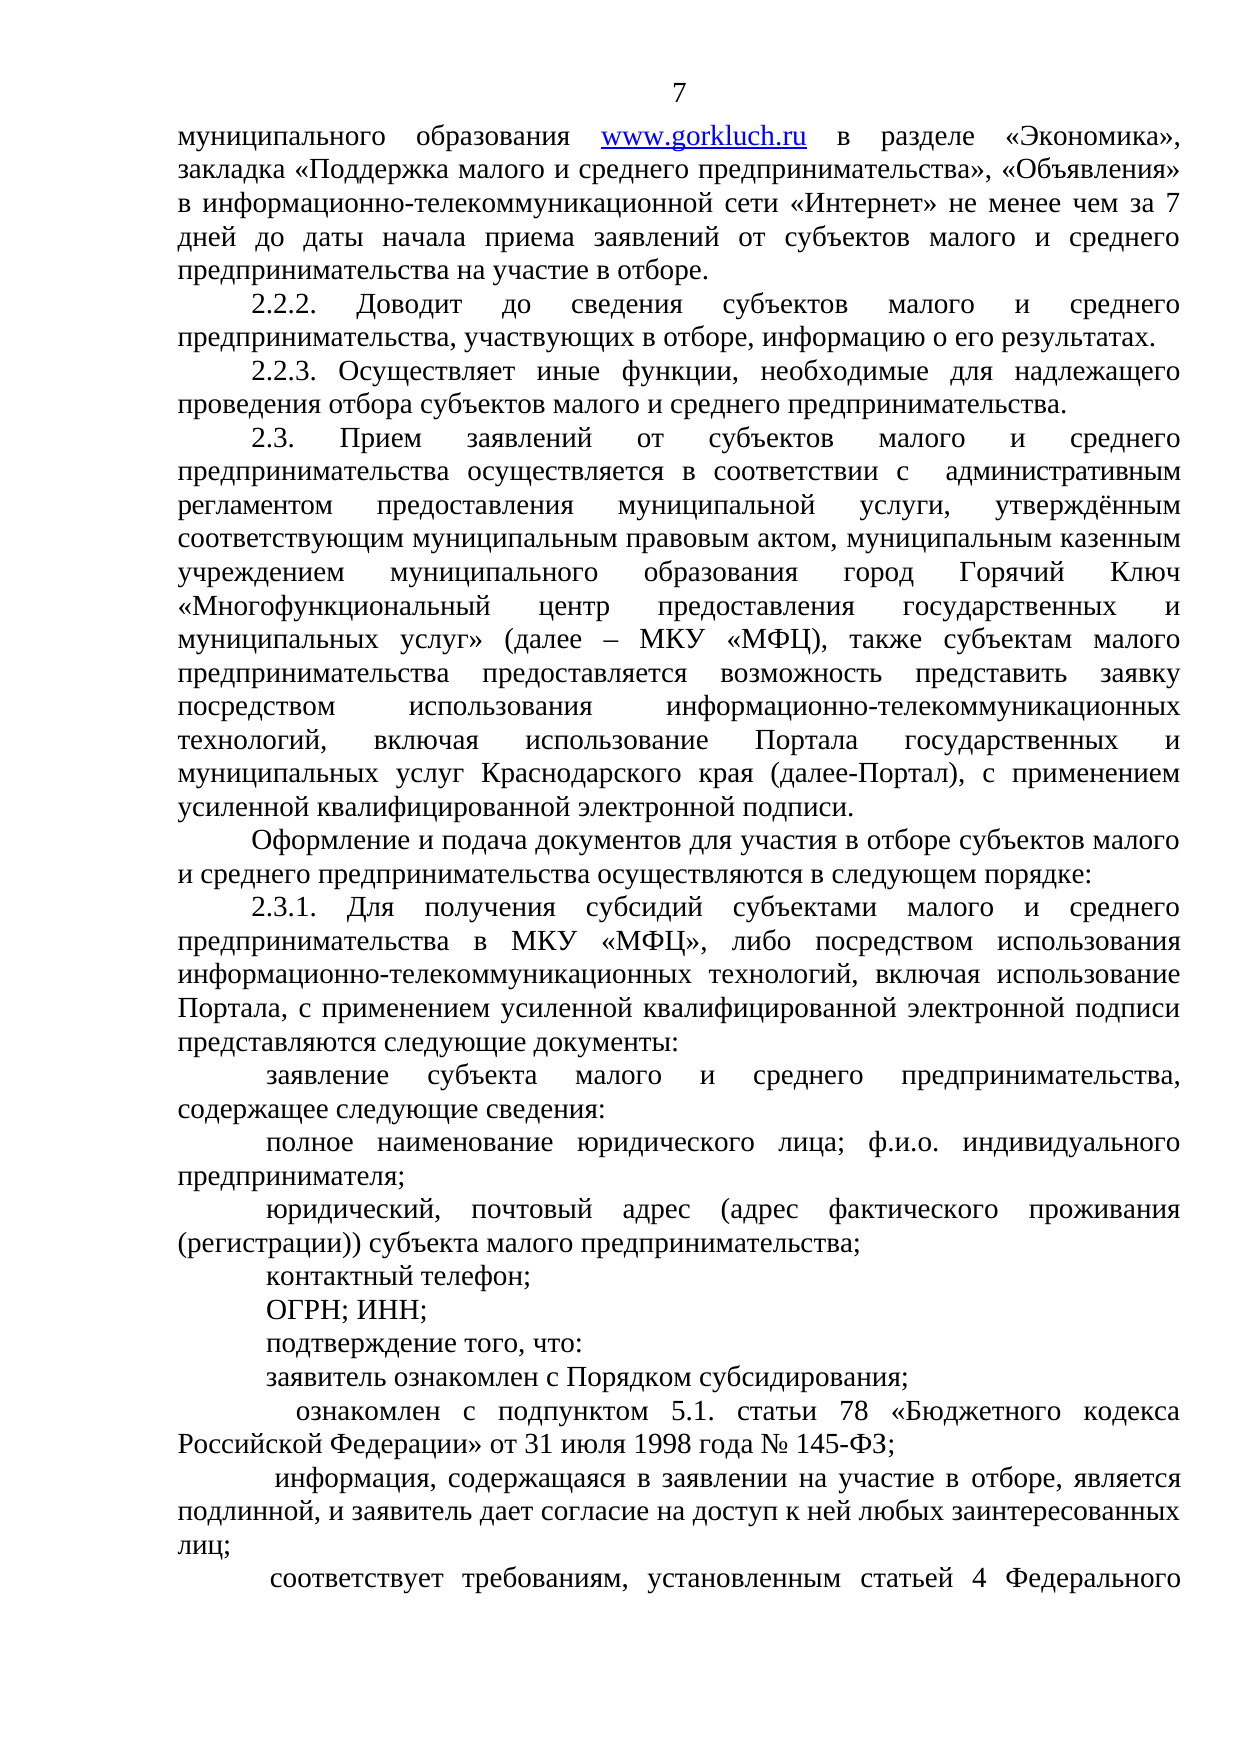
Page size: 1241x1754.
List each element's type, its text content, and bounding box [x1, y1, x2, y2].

text 2.2.2. Доводит до сведения субъектов малого и среднего предпринимательства, участвующих в отборе, информацию о его результатах. [177, 286, 1181, 353]
text заявление cубъекта малого и среднего предпринимательства, содержащее следующие сведения: [177, 1057, 1181, 1124]
text подтверждение того, что: [177, 1326, 1181, 1359]
text контактный телефон; [177, 1258, 1181, 1292]
text 2.2.3. Осуществляет иные функции, необходимые для надлежащего проведения отбора субъектов малого и среднего предпринимательства. [177, 353, 1181, 420]
text полное наименование юридического лица; ф.и.о. индивидуального предпринимателя; [177, 1124, 1181, 1191]
text ОГРН; ИНН; [177, 1292, 1181, 1326]
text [177, 1560, 1181, 1594]
text информация, содержащаяся в заявлении на участие в отборе, является подлинной, и заявитель дает согласие на доступ к ней любых заинтересованных лиц; [177, 1460, 1181, 1560]
text юридический, почтовый адрес (адрес фактического проживания (регистрации)) субъекта малого предпринимательства; [177, 1191, 1181, 1258]
text 2.3.1. Для получения субсидий субъектами малого и среднего предпринимательства в МКУ «МФЦ», либо посредством использования информационно-телекоммуникационных технологий, включая использование Портала, с применением усиленной квалифицированной электронной подписи представляются следующие документы: [177, 889, 1181, 1057]
text Оформление и подача документов для участия в отборе субъектов малого и среднего предпринимательства осуществляются в следующем порядке: [177, 822, 1181, 889]
text 2.3. Прием заявлений от субъектов малого и среднего предпринимательства осуществляется в соответствии с административным регламентом предоставления муниципальной услуги, утверждённым соответствующим муниципальным правовым актом, муниципальным казенным учреждением муниципального образования город Горячий Ключ «Многофункциональный центр предоставления государственных и муниципальных услуг» (далее – МКУ «МФЦ), также субъектам малого предпринимательства предоставляется возможность представить заявку посредством использования информационно-телекоммуникационных технологий, включая использование Портала государственных и муниципальных услуг Краснодарского края (далее-Портал), с применением усиленной квалифицированной электронной подписи. [177, 420, 1181, 822]
text заявитель ознакомлен с Порядком субсидирования; [177, 1359, 1181, 1393]
text ознакомлен с подпунктом 5.1. статьи 78 «Бюджетного кодекса Российской Федерации» от 31 июля 1998 года № 145-ФЗ; [177, 1393, 1181, 1460]
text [177, 118, 1181, 286]
